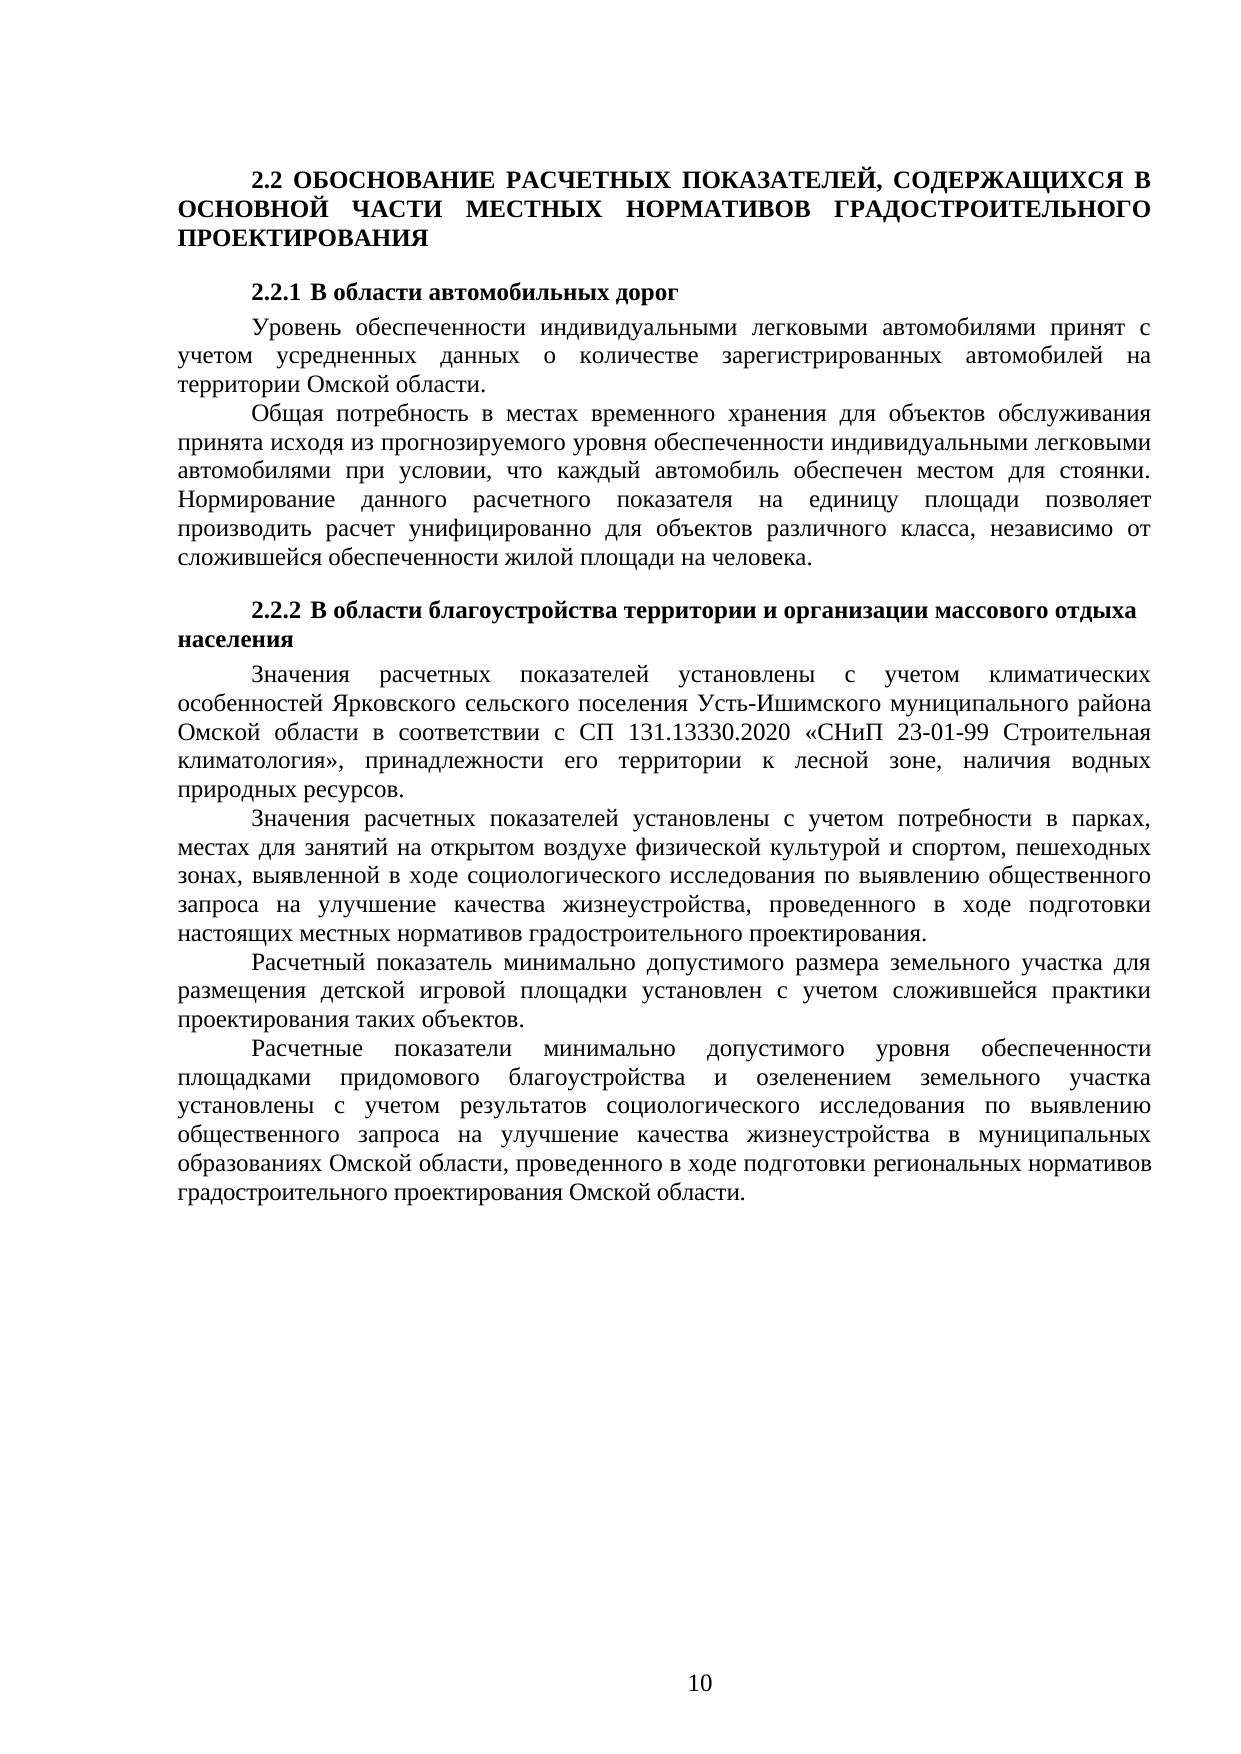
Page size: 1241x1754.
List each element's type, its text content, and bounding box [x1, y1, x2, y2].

text Значения расчетных показателей установлены с учетом климатических особенностей Ярковского сельского поселения Усть-Ишимского муниципального района Омской области в соответствии с СП 131.13330.2020 «СНиП 23-01-99 Строительная климатология», принадлежности его территории к лесной зоне, наличия водных природных ресурсов. [177, 659, 1152, 803]
subtitle 2.2 ОБОСНОВАНИЕ РАСЧЕТНЫХ ПОКАЗАТЕЛЕЙ, СОДЕРЖАЩИХСЯ В ОСНОВНОЙ ЧАСТИ МЕСТНЫХ НОРМАТИВОВ ГРАДОСТРОИТЕЛЬНОГО ПРОЕКТИРОВАНИЯ [177, 166, 1152, 252]
subtitle В области благоустройства территории и организации массового отдыха населения [177, 596, 1152, 653]
subtitle В области автомобильных дорог [177, 277, 1152, 306]
text Значения расчетных показателей установлены с учетом потребности в парках, местах для занятий на открытом воздухе физической культурой и спортом, пешеходных зонах, выявленной в ходе социологического исследования по выявлению общественного запроса на улучшение качества жизнеустройства, проведенного в ходе подготовки настоящих местных нормативов градостроительного проектирования. [177, 803, 1152, 947]
text Расчетный показатель минимально допустимого размера земельного участка для размещения детской игровой площадки установлен с учетом сложившейся практики проектирования таких объектов. [177, 947, 1152, 1033]
text Общая потребность в местах временного хранения для объектов обслуживания принята исходя из прогнозируемого уровня обеспеченности индивидуальными легковыми автомобилями при условии, что каждый автомобиль обеспечен местом для стоянки. Нормирование данного расчетного показателя на единицу площади позволяет производить расчет унифицированно для объектов различного класса, независимо от сложившейся обеспеченности жилой площади на человека. [177, 398, 1152, 571]
text Уровень обеспеченности индивидуальными легковыми автомобилями принят с учетом усредненных данных о количестве зарегистрированных автомобилей на территории Омской области. [177, 312, 1152, 398]
text Расчетные показатели минимально допустимого уровня обеспеченности площадками придомового благоустройства и озеленением земельного участка установлены с учетом результатов социологического исследования по выявлению общественного запроса на улучшение качества жизнеустройства в муниципальных образованиях Омской области, проведенного в ходе подготовки региональных нормативов градостроительного проектирования Омской области. [177, 1033, 1152, 1206]
